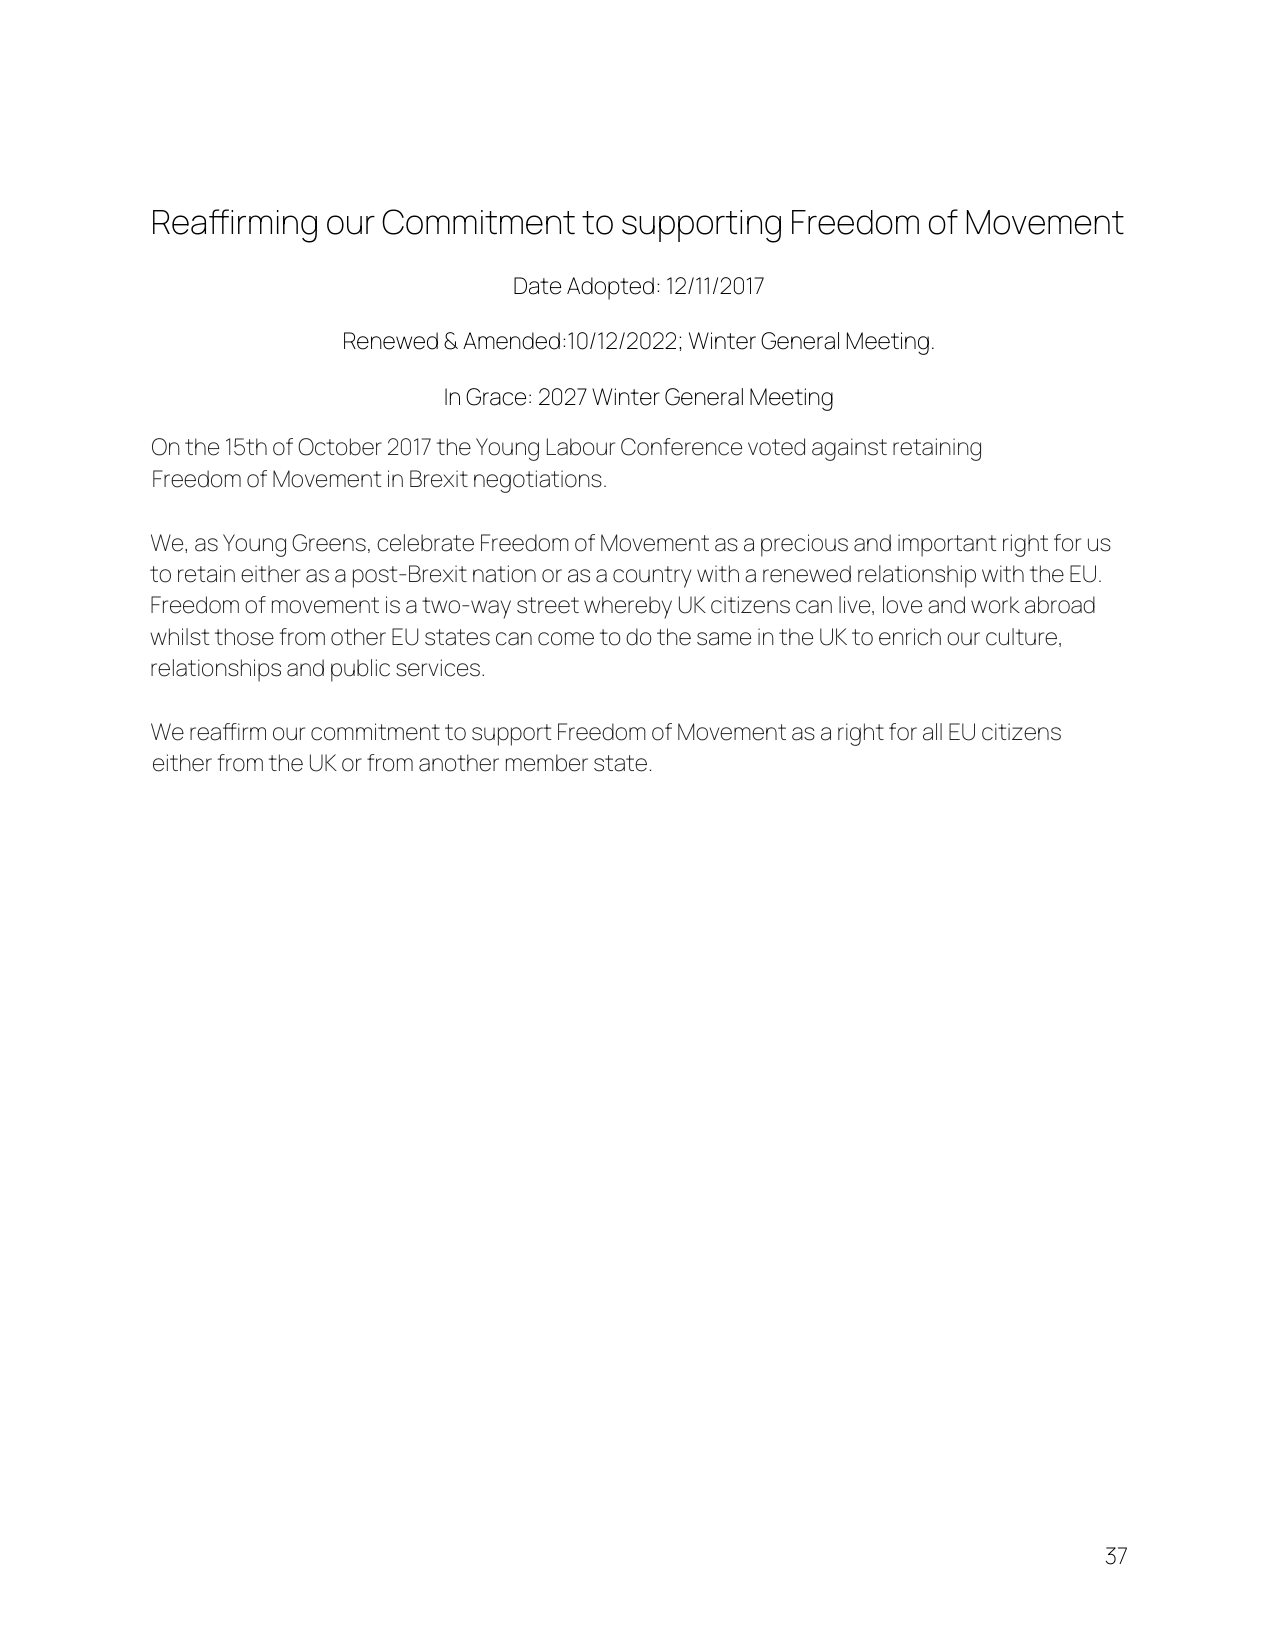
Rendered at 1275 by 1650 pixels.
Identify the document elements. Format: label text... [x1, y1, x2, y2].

text Renewed & Amended:10/12/2022; Winter General Meeting. [150, 325, 1128, 356]
text In Grace: 2027 Winter General Meeting [150, 380, 1128, 412]
text We reaffirm our commitment to support Freedom of Movement as a right for all EU citizens either from the UK or from another member state. [150, 716, 1108, 779]
text We, as Young Greens, celebrate Freedom of Movement as a precious and important right for us to retain either as a post-Brexit nation or as a country with a renewed relationship with the EU. Freedom of movement is a two-way street whereby UK citizens can live, love and work abroad whilst those from other EU states can come to do the same in the UK to enrich our culture, relationships and public services. [150, 527, 1126, 683]
text Date Adopted: 12/11/2017 [150, 270, 1128, 301]
subtitle Reaffirming our Commitment to supporting Freedom of Movement [150, 199, 1126, 245]
text On the 15th of October 2017 the Young Labour Conference voted against retaining Freedom of Movement in Brexit negotiations. [151, 431, 1059, 494]
